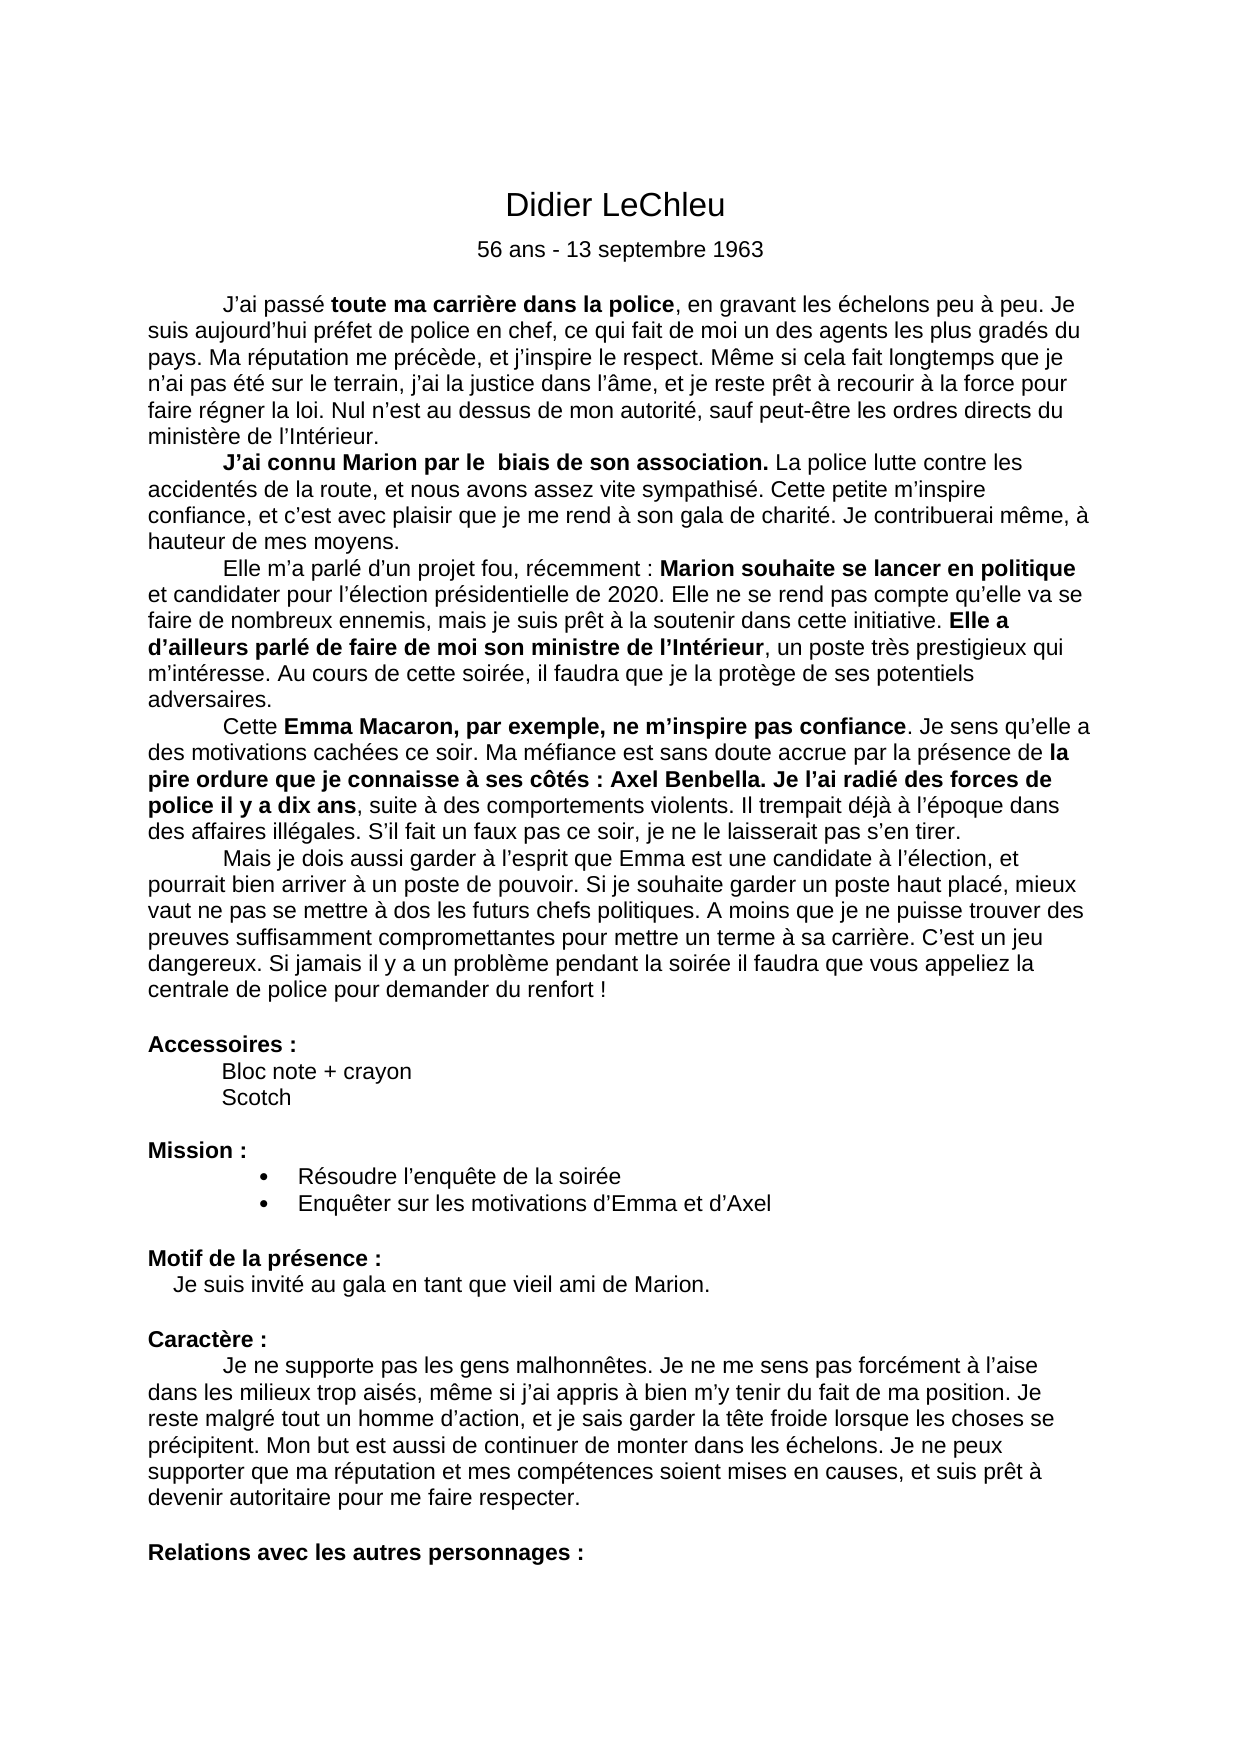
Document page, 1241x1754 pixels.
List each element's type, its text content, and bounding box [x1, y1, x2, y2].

text Relations avec les autres personnages : [148, 1539, 1093, 1566]
text Je suis invité au gala en tant que vieil ami de Marion. [148, 1271, 1093, 1297]
text Je ne supporte pas les gens malhonnêtes. Je ne me sens pas forcément à l’aise dans les milieux trop aisés, même si j’ai appris à bien m’y tenir du fait de ma position. Je reste malgré tout un homme d’action, et je sais garder la tête froide lorsque les choses se précipitent. Mon but est aussi de continuer de monter dans les échelons. Je ne peux supporter que ma réputation et mes compétences soient mises en causes, et suis prêt à devenir autoritaire pour me faire respecter. [148, 1352, 1093, 1511]
text Elle m’a parlé d’un projet fou, récemment : Marion souhaite se lancer en politique et candidater pour l’élection présidentielle de 2020. Elle ne se rend pas compte qu’elle va se faire de nombreux ennemis, mais je suis prêt à la soutenir dans cette initiative. Elle a d’ailleurs parlé de faire de moi son ministre de l’Intérieur, un poste très prestigieux qui m’intéresse. Au cours de cette soirée, il faudra que je la protège de ses potentiels adversaires. [148, 555, 1093, 713]
text J’ai passé toute ma carrière dans la police, en gravant les échelons peu à peu. Je suis aujourd’hui préfet de police en chef, ce qui fait de moi un des agents les plus gradés du pays. Ma réputation me précède, et j’inspire le respect. Même si cela fait longtemps que je n’ai pas été sur le terrain, j’ai la justice dans l’âme, et je reste prêt à recourir à la force pour faire régner la loi. Nul n’est au dessus de mon autorité, sauf peut-être les ordres directs du ministère de l’Intérieur. [148, 291, 1093, 449]
text J’ai connu Marion par le biais de son association. La police lutte contre les accidentés de la route, et nous avons assez vite sympathisé. Cette petite m’inspire confiance, et c’est avec plaisir que je me rend à son gala de charité. Je contribuerai même, à hauteur de mes moyens. [148, 449, 1093, 555]
text Caractère : [148, 1326, 1093, 1352]
list Didier LeChleu [148, 185, 1093, 223]
text Mission : [148, 1137, 1093, 1163]
text Bloc note + crayon [148, 1058, 1093, 1084]
text 56 ans - 13 septembre 1963 [148, 236, 1093, 262]
text Cette Emma Macaron, par exemple, ne m’inspire pas confiance. Je sens qu’elle a des motivations cachées ce soir. Ma méfiance est sans doute accrue par la présence de la pire ordure que je connaisse à ses côtés : Axel Benbella. Je l’ai radié des forces de police il y a dix ans, suite à des comportements violents. Il trempait déjà à l’époque dans des affaires illégales. S’il fait un faux pas ce soir, je ne le laisserait pas s’en tirer. [148, 713, 1093, 844]
list Enquêter sur les motivations d’Emma et d’Axel [260, 1189, 1093, 1216]
text Scotch [148, 1084, 1093, 1111]
text Motif de la présence : [148, 1245, 1093, 1271]
text Accessoires : [148, 1031, 1093, 1058]
list Résoudre l’enquête de la soirée [260, 1163, 1093, 1189]
text Mais je dois aussi garder à l’esprit que Emma est une candidate à l’élection, et pourrait bien arriver à un poste de pouvoir. Si je souhaite garder un poste haut placé, mieux vaut ne pas se mettre à dos les futurs chefs politiques. A moins que je ne puisse trouver des preuves suffisamment compromettantes pour mettre un terme à sa carrière. C’est un jeu dangereux. Si jamais il y a un problème pendant la soirée il faudra que vous appeliez la centrale de police pour demander du renfort ! [148, 844, 1093, 1003]
